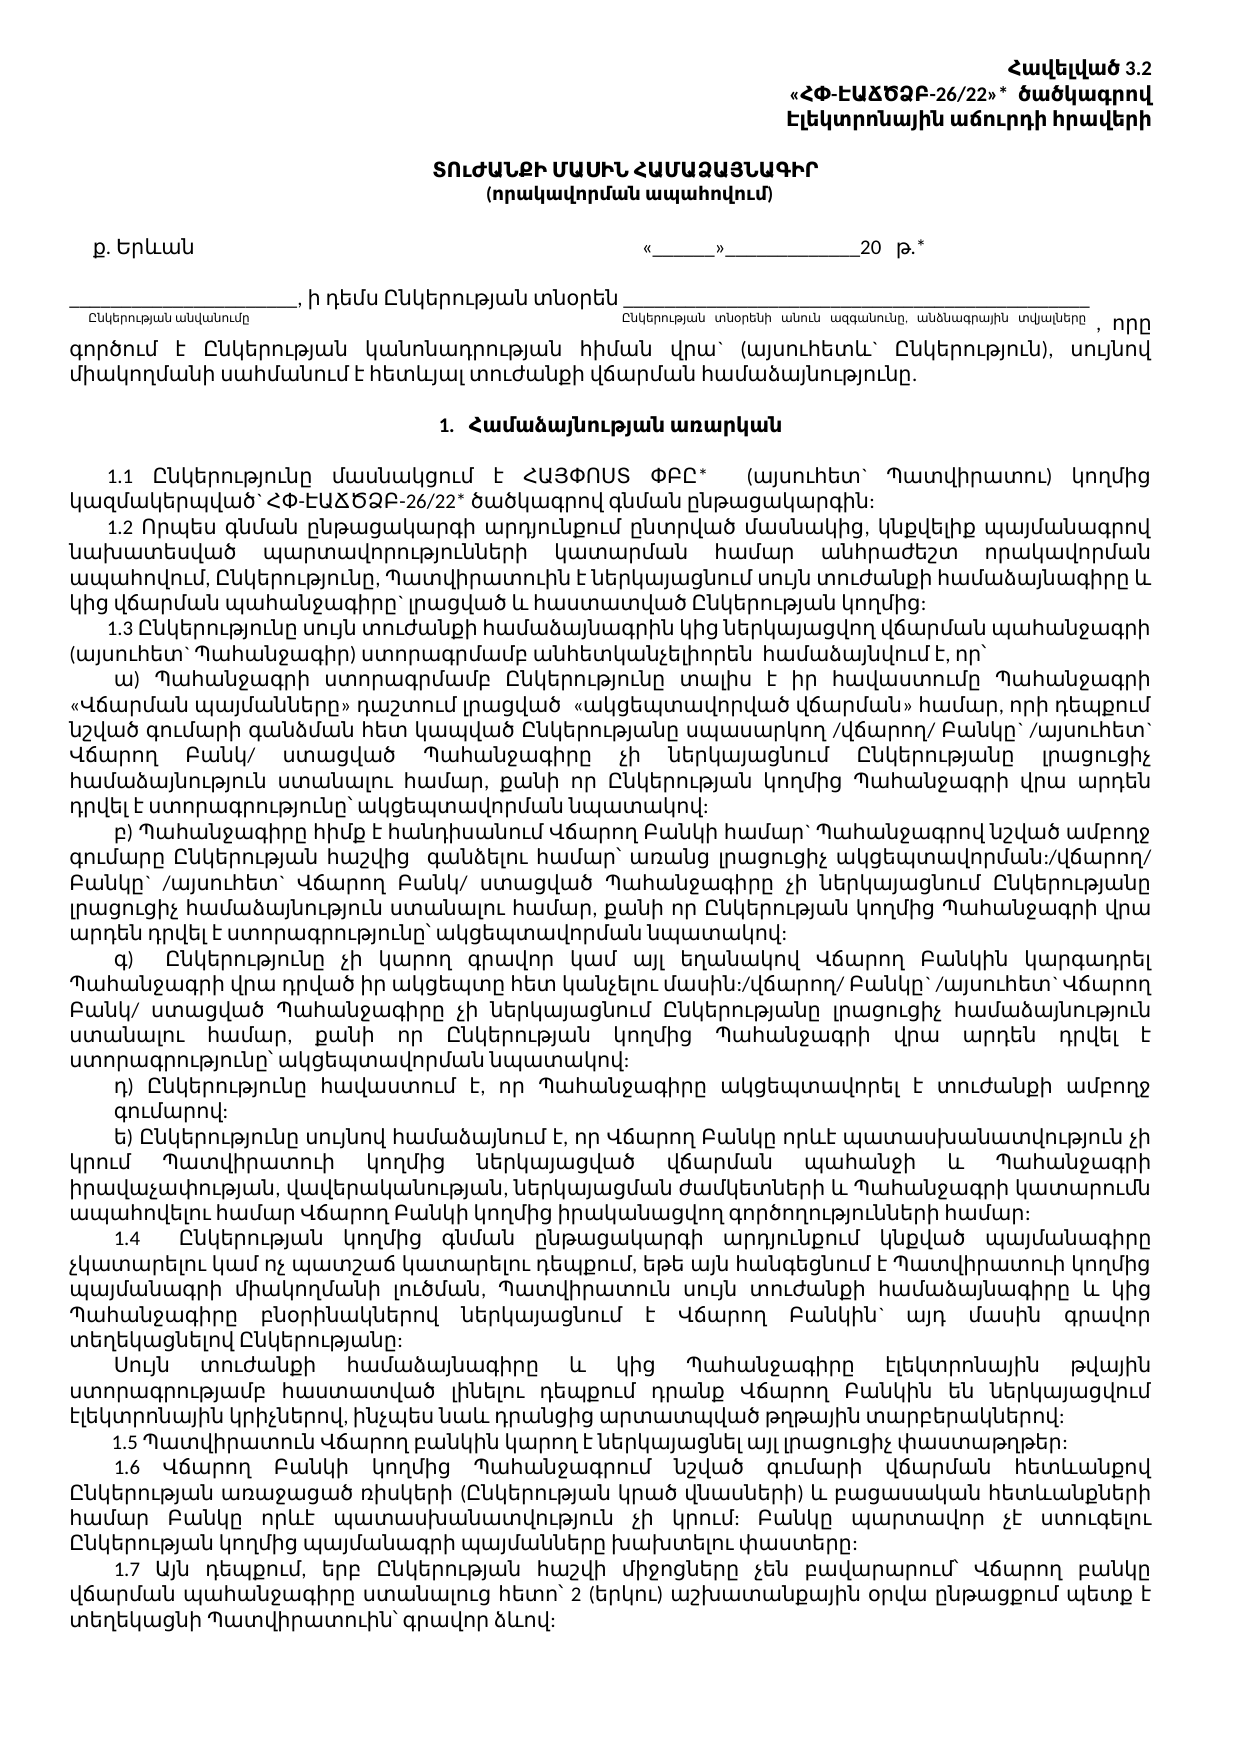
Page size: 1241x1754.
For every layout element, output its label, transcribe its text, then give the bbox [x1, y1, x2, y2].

text 1.3 Ընկերությունը սույն տուժանքի համաձայնագրին կից ներկայացվող վճարման պահանջագրի (այսուհետ` Պահանջագիր) ստորագրմամբ անհետկանչելիորեն համաձայնվում է, որ՝ [69, 616, 1152, 666]
text ե) Ընկերությունը սույնով համաձայնում է, որ Վճարող Բանկը որևէ պատասխանատվություն չի կրում Պատվիրատուի կողմից ներկայացված վճարման պահանջի և Պահանջագրի իրավաչափության, վավերականության, ներկայացման ժամկետների և Պահանջագրի կատարումն ապահովելու համար Վճարող Բանկի կողմից իրականացվող գործողությունների համար: [69, 1124, 1152, 1226]
text Սույն տուժանքի համաձայնագիրը և կից Պահանջագիրը էլեկտրոնային թվային ստորագրությամբ հաստատված լինելու դեպքում դրանք Վճարող Բանկին են ներկայացվում էլեկտրոնային կրիչներով, ինչպես նաև դրանցից արտատպված թղթային տարբերակներով: [69, 1353, 1152, 1429]
text բ) Պահանջագիրը հիմք է հանդիսանում Վճարող Բանկի համար` Պահանջագրով նշված ամբողջ գումարը Ընկերության հաշվից գանձելու համար՝ առանց լրացուցիչ ակցեպտավորման:/վճարող/ Բանկը` /այսուհետ` Վճարող Բանկ/ ստացված Պահանջագիրը չի ներկայացնում Ընկերությանը լրացուցիչ համաձայնություն ստանալու համար, քանի որ Ընկերության կողմից Պահանջագրի վրա արդեն դրվել է ստորագրությունը՝ ակցեպտավորման նպատակով: [69, 819, 1152, 946]
text ՏՈւԺԱՆՔԻ ՄԱՍԻՆ ՀԱՄԱՁԱՅՆԱԳԻՐ [69, 157, 1152, 183]
text 1.4 Ընկերության կողմից գնման ընթացակարգի արդյունքում կնքված պայմանագիրը չկատարելու կամ ոչ պատշաճ կատարելու դեպքում, եթե այն հանգեցնում է Պատվիրատուի կողմից պայմանագրի միակողմանի լուծման, Պատվիրատուն սույն տուժանքի համաձայնագիրը և կից Պահանջագիրը բնօրինակներով ներկայացնում է Վճարող Բանկին` այդ մասին գրավոր տեղեկացնելով Ընկերությանը: [69, 1226, 1152, 1353]
text 1.1 Ընկերությունը մասնակցում է ՀԱՅՓՈՍՏ ՓԲԸ* (այսուհետ` Պատվիրատու) կողմից կազմակերպված` ՀՓ-ԷԱՃԾՁԲ-26/22* ծածկագրով գնման ընթացակարգին: [69, 463, 1152, 514]
text ք. Երևան «______»_____________20 թ.* [69, 234, 1152, 260]
text դ) Ընկերությունը հավաստում է, որ Պահանջագիրը ակցեպտավորել է տուժանքի ամբողջ գումարով: [113, 1073, 1152, 1124]
text 1.5 Պատվիրատուն Վճարող բանկին կարող է ներկայացնել այլ լրացուցիչ փաստաթղթեր: [69, 1429, 1152, 1454]
text 1.6 Վճարող Բանկի կողմից Պահանջագրում նշված գումարի վճարման հետևանքով Ընկերության առաջացած ռիսկերի (Ընկերության կրած վնասների) և բացասական հետևանքների համար Բանկը որևէ պատասխանատվություն չի կրում: Բանկը պարտավոր չէ ստուգելու Ընկերության կողմից պայմանագրի պայմանները խախտելու փաստերը: [69, 1454, 1152, 1556]
text (որակավորման ապահովում) [69, 183, 1152, 206]
text 1.2 Որպես գնման ընթացակարգի արդյունքում ընտրված մասնակից, կնքվելիք պայմանագրով նախատեսված պարտավորությունների կատարման համար անհրաժեշտ որակավորման ապահովում, Ընկերությունը, Պատվիրատուին է ներկայացնում սույն տուժանքի համաձայնագիրը և կից վճարման պահանջագիրը` լրացված և հաստատված Ընկերության կողմից: [69, 514, 1152, 616]
text ա) Պահանջագրի ստորագրմամբ Ընկերությունը տալիս է իր հավաստումը Պահանջագրի «Վճարման պայմանները» դաշտում լրացված «ակցեպտավորված վճարման» համար, որի դեպքում նշված գումարի գանձման հետ կապված Ընկերությանը սպասարկող /վճարող/ Բանկը` /այսուհետ` Վճարող Բանկ/ ստացված Պահանջագիրը չի ներկայացնում Ընկերությանը լրացուցիչ համաձայնություն ստանալու համար, քանի որ Ընկերության կողմից Պահանջագրի վրա արդեն դրվել է ստորագրությունը՝ ակցեպտավորման նպատակով: [69, 666, 1152, 819]
text 1.7 Այն դեպքում, երբ Ընկերության հաշվի միջոցները չեն բավարարում՝ Վճարող բանկը վճարման պահանջագիրը ստանալուց հետո՝ 2 (երկու) աշխատանքային օրվա ընթացքում պետք է տեղեկացնի Պատվիրատուին՝ գրավոր ձևով: [69, 1556, 1152, 1632]
text գ) Ընկերությունը չի կարող գրավոր կամ այլ եղանակով Վճարող Բանկին կարգադրել Պահանջագրի վրա դրված իր ակցեպտը հետ կանչելու մասին:/վճարող/ Բանկը` /այսուհետ` Վճարող Բանկ/ ստացված Պահանջագիրը չի ներկայացնում Ընկերությանը լրացուցիչ համաձայնություն ստանալու համար, քանի որ Ընկերության կողմից Պահանջագրի վրա արդեն դրվել է ստորագրությունը՝ ակցեպտավորման նպատակով: [69, 946, 1152, 1073]
text Ընկերության անվանումը Ընկերության տնօրենի անուն ազգանունը, անձնագրային տվյալները , որը գործում է Ընկերության կանոնադրության հիման վրա` (այսուհետև` Ընկերություն), սույնով միակողմանի սահմանում է հետևյալ տուժանքի վճարման համաձայնությունը. [69, 311, 1152, 387]
text ______________________, ի դեմս Ընկերության տնօրեն _____________________________________________ [69, 285, 1152, 311]
text «ՀՓ-ԷԱՃԾՁԲ-26/22»* ծածկագրով [69, 81, 1152, 106]
text 1. Համաձայնության առարկան [69, 412, 1152, 438]
text Էլեկտրոնային աճուրդի հրավերի [69, 106, 1152, 132]
text Հավելված 3.2 [69, 56, 1152, 81]
